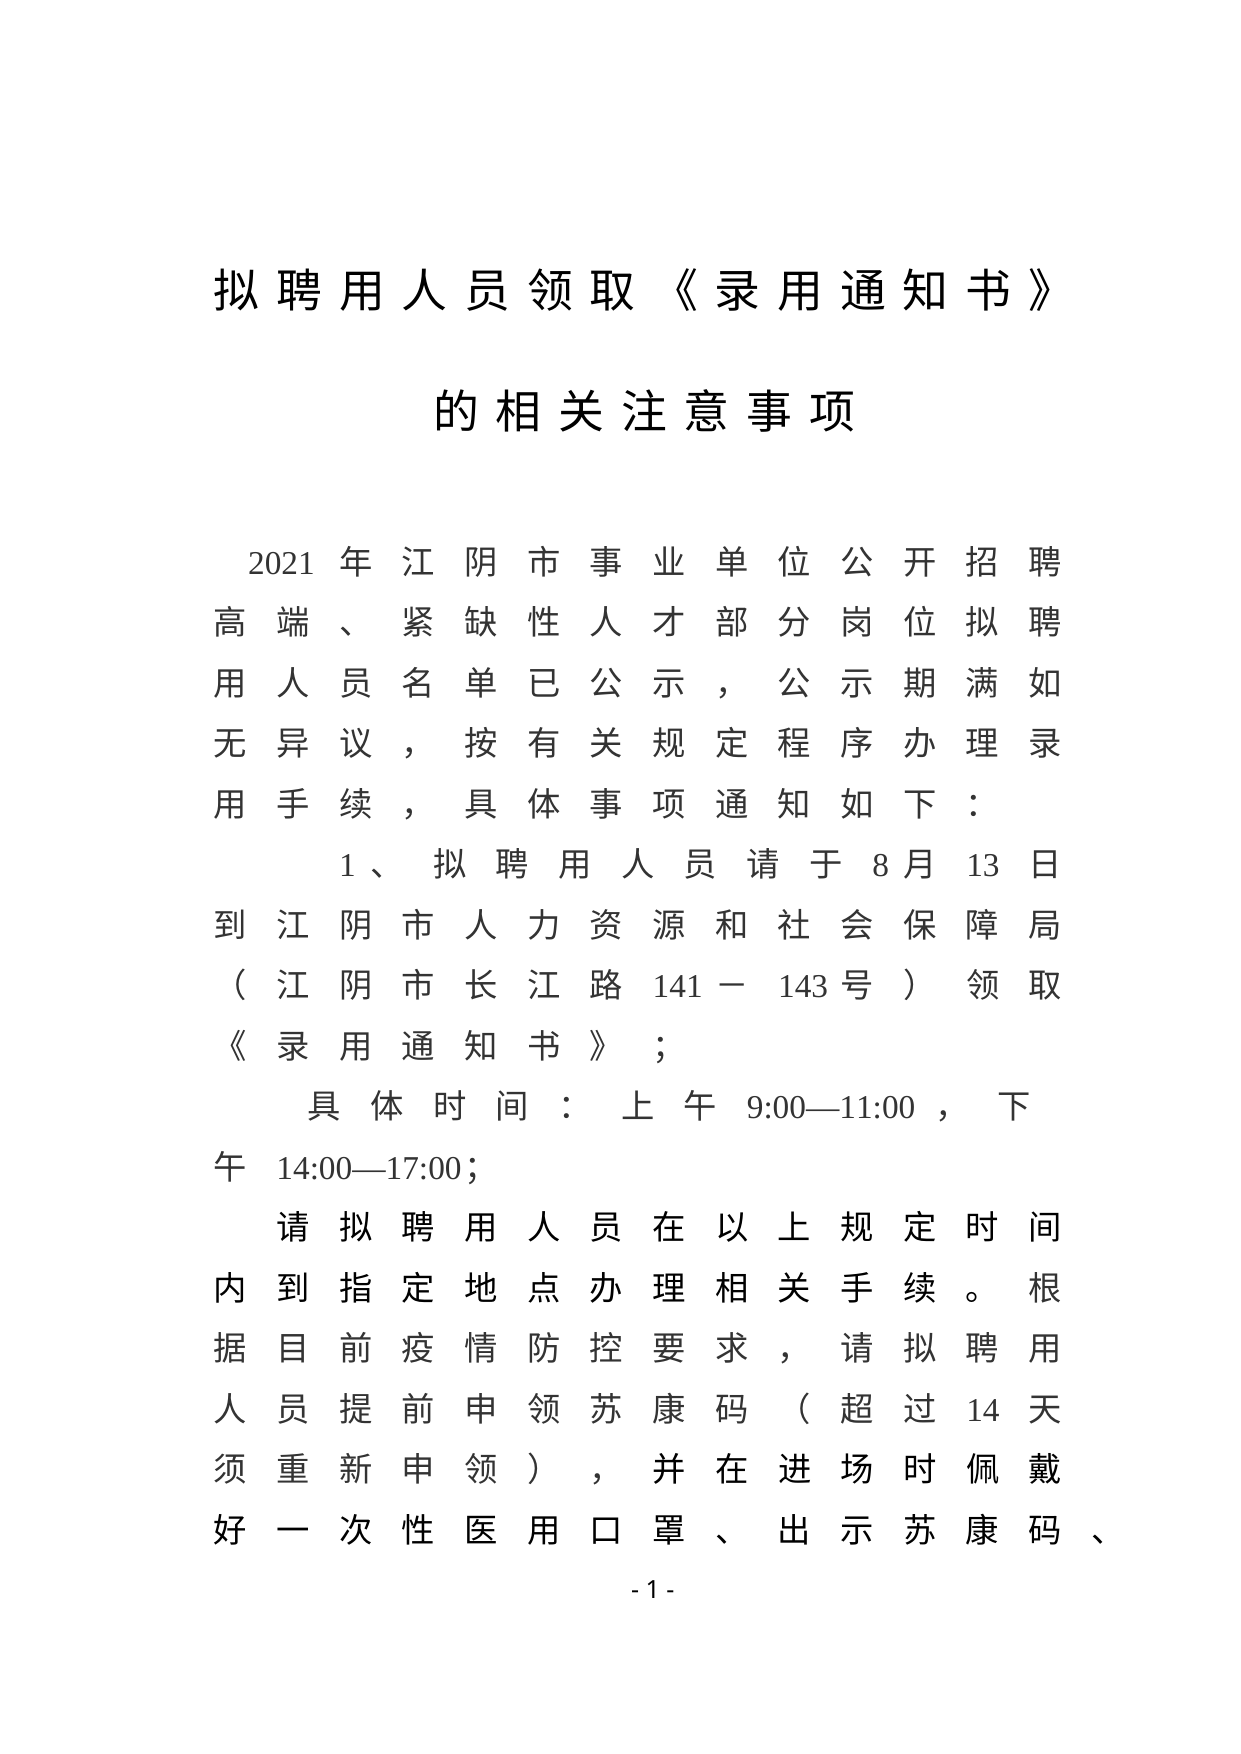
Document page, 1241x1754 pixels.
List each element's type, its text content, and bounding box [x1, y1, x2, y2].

text 2021年江阴市事业单位公开招聘高端、紧缺性人才部分岗位拟聘用人员名单已公示，公示期满如无异议，按有关规定程序办理录用手续，具体事项通知如下： [213, 529, 1091, 832]
text 1、拟聘用人员请于8月13日到江阴市人力资源和社会保障局（江阴市长江路141－143号）领取《录用通知书》； [213, 832, 1091, 1074]
text 拟聘用人员领取《录用通知书》的相关注意事项 [213, 227, 1091, 469]
text 具体时间：上午9:00—11:00，下午14:00—17:00； [213, 1074, 1091, 1195]
